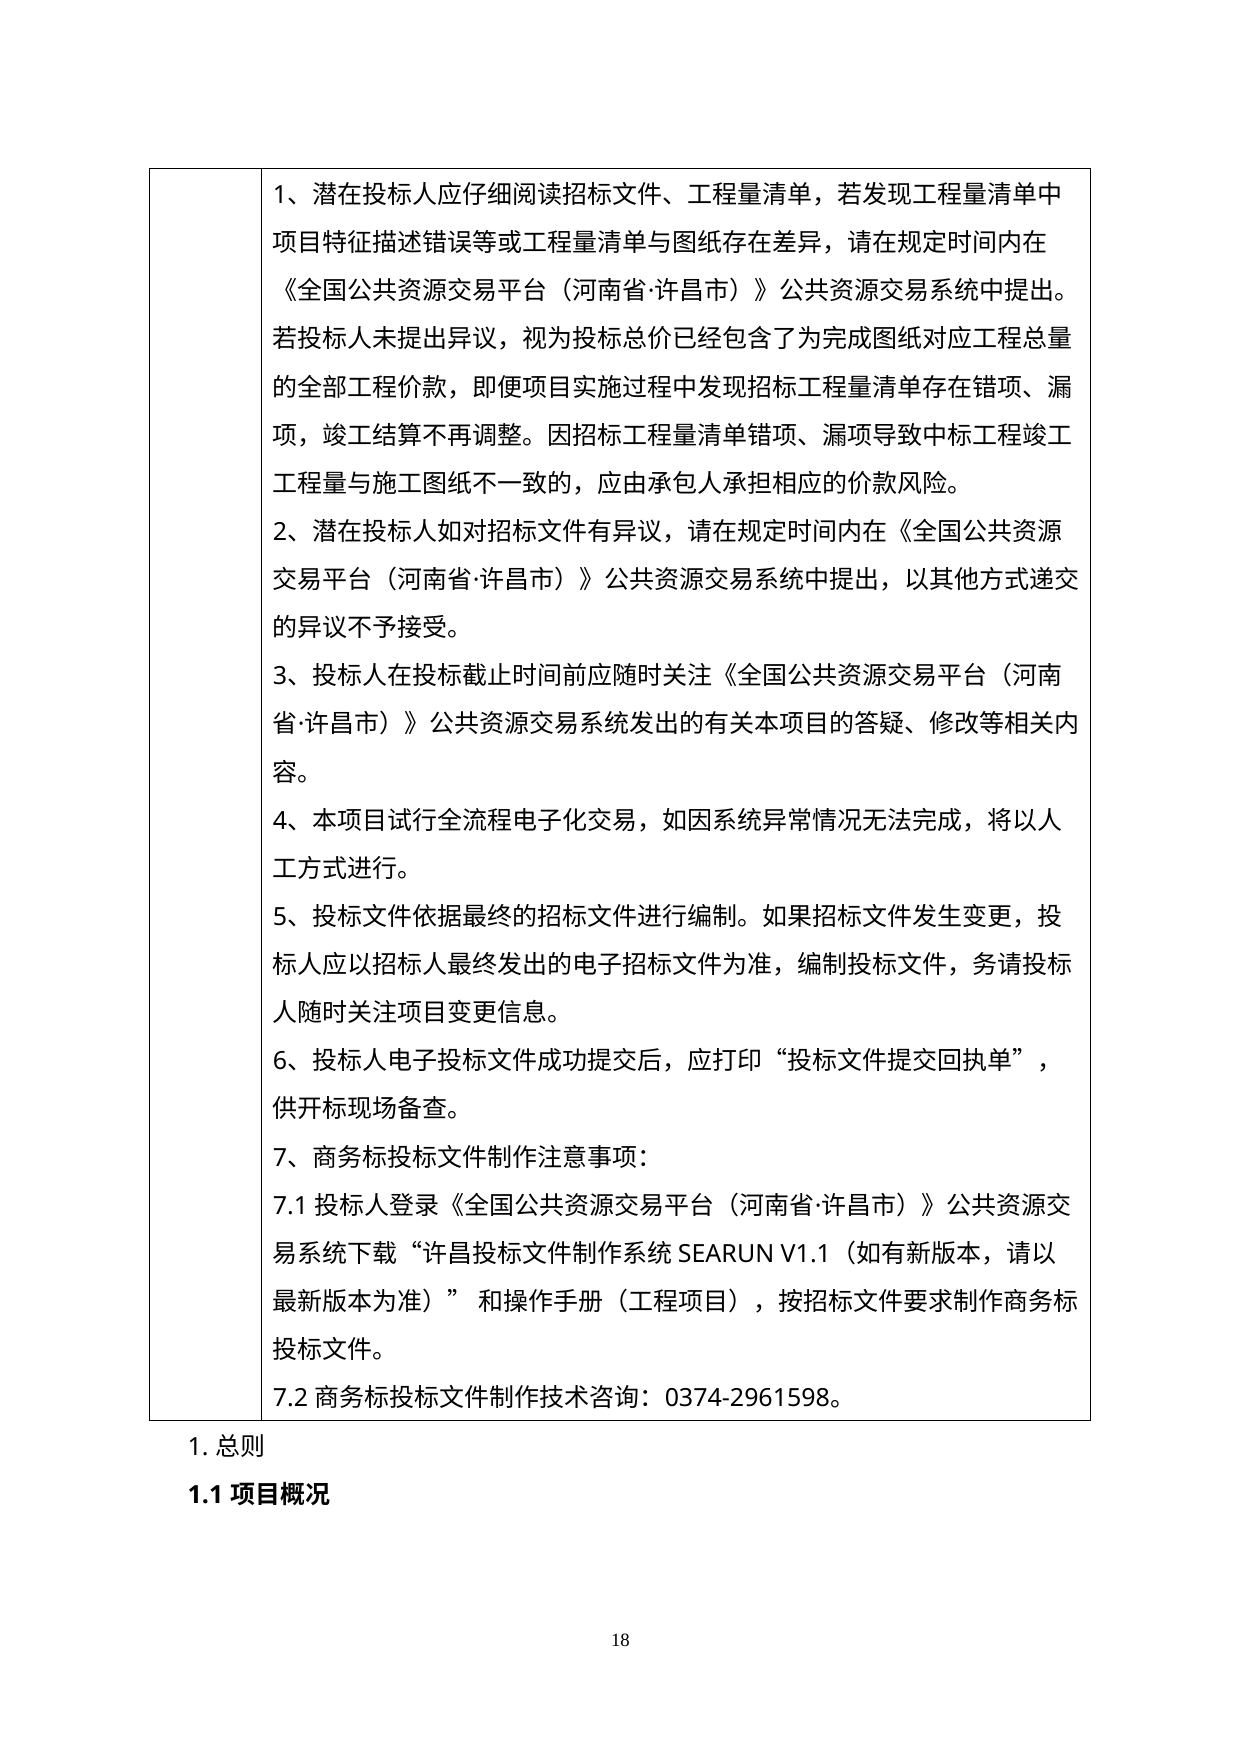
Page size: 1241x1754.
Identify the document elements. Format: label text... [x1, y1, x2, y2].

table_cell [150, 169, 261, 1420]
text 1. 总则 [187, 1421, 1053, 1469]
table_cell 1、潜在投标人应仔细阅读招标文件、工程量清单，若发现工程量清单中项目特征描述错误等或工程量清单与图纸存在差异，请在规定时间内在《全国公共资源交易平台（河南省·许昌市）》公共资源交易系统中提出。若投标人未提出异议，视为投标总价已经包含了为完成图纸对应工程总量的全部工程价款，即便项目实施过程中发现招标工程量清单存在错项、漏项，竣工结算不再调整。因招标工程量清单错项、漏项导致中标工程竣工工程量与施工图纸不一致的，应由承包人承担相应的价款风险。 2、潜在投标人如对招标文件有异议，请在规定时间内在《全国公共资源交易平台（河南省·许昌市）》公共资源交易系统中提出，以其他方式递交的异议不予接受。 3、投标人在投标截止时间前应随时关注《全国公共资源交易平台（河南省·许昌市）》公共资源交易系统发出的有关本项目的答疑、修改等相关内容。 4、本项目试行全流程电子化交易，如因系统异常情况无法完成，将以人工方式进行。 5、投标文件依据最终的招标文件进行编制。如果招标文件发生变更，投标人应以招标人最终发出的电子招标文件为准，编制投标文件，务请投标人随时关注项目变更信息。 6、投标人电子投标文件成功提交后，应打印“投标文件提交回执单”，供开标现场备查。 7、商务标投标文件制作注意事项： 7.1 投标人登录《全国公共资源交易平台（河南省·许昌市）》公共资源交易系统下载“许昌投标文件制作系统SEARUN V1.1（如有新版本，请以最新版本为准）” 和操作手册（工程项目），按招标文件要求制作商务标投标文件。 7.2 商务标投标文件制作技术咨询：0374-2961598。 [262, 169, 1090, 1420]
text 1.1 项目概况 [187, 1469, 1053, 1517]
